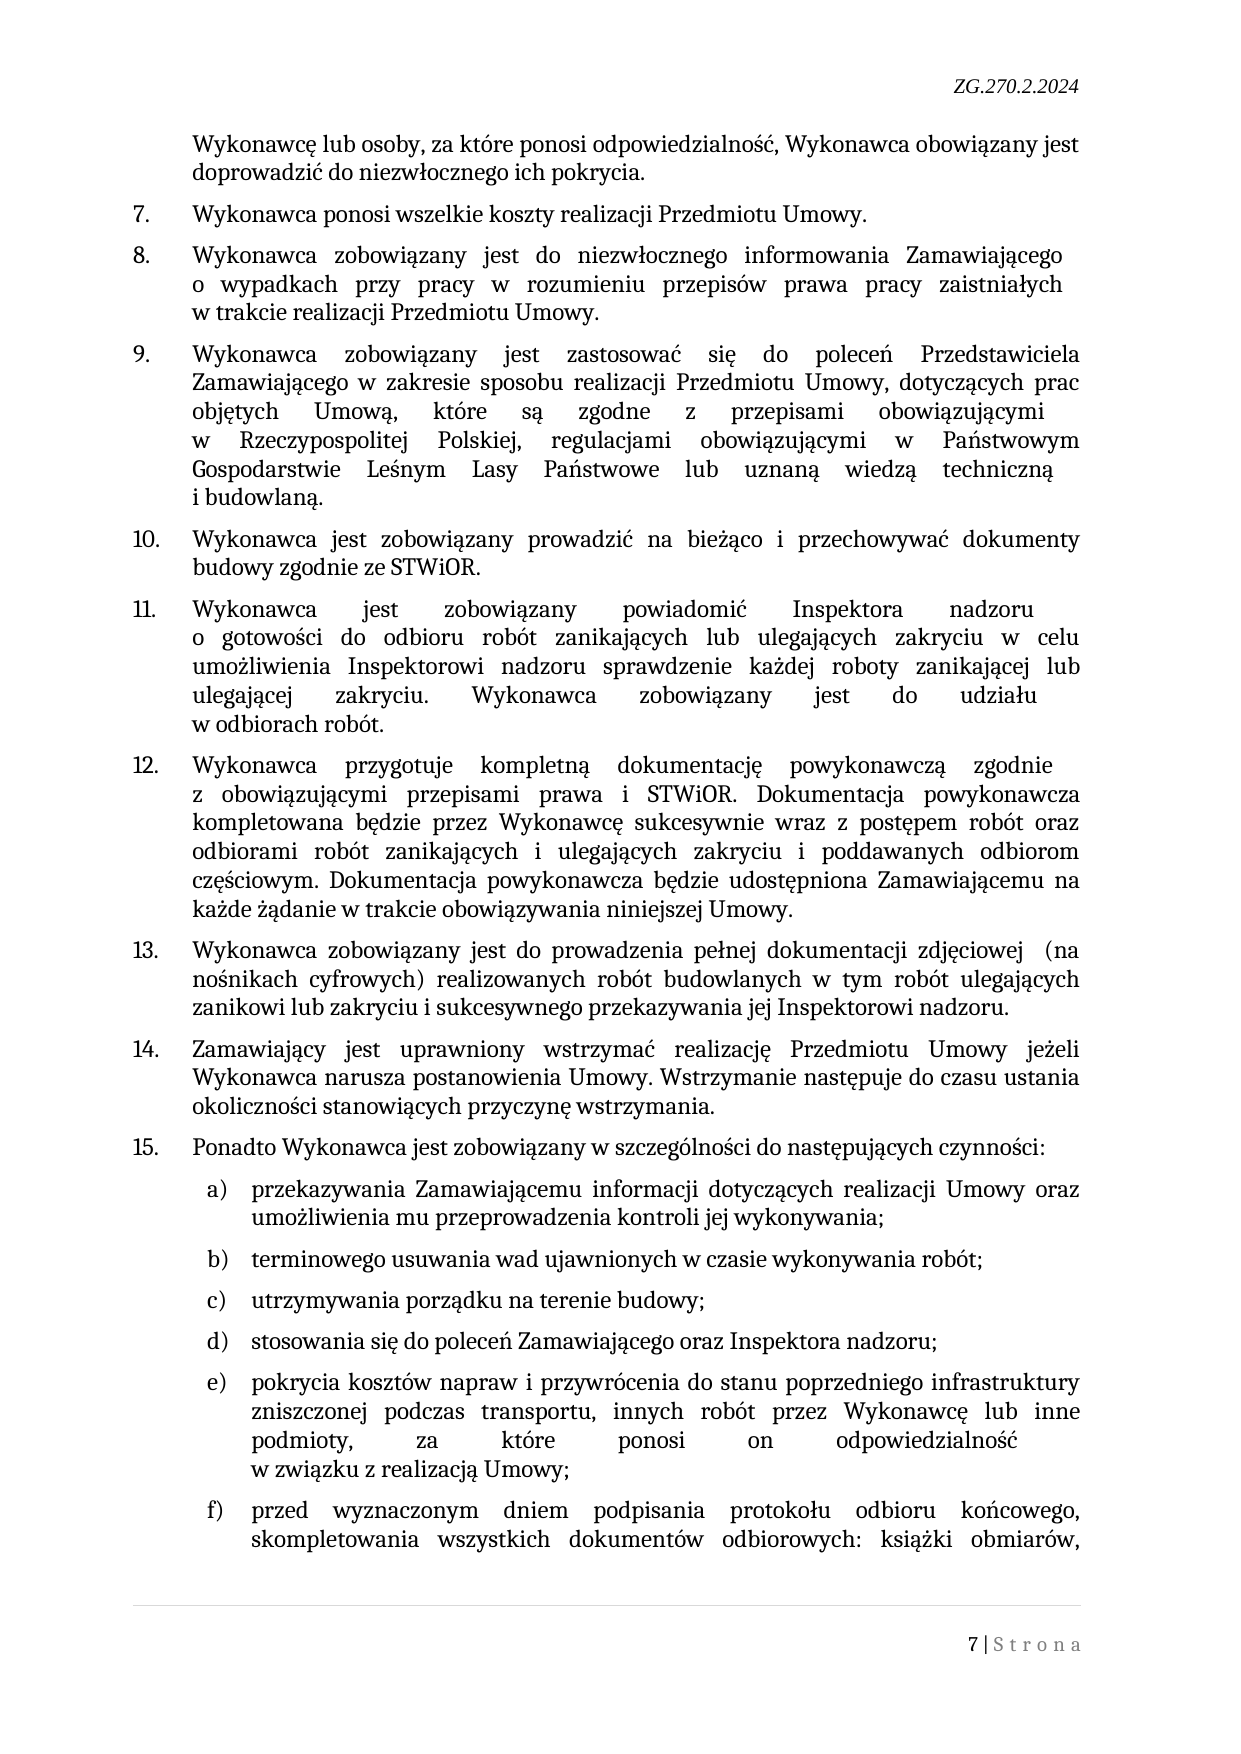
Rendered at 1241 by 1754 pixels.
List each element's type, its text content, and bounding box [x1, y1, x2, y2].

list utrzymywania porządku na terenie budowy; [207, 1286, 1081, 1314]
list stosowania się do poleceń Zamawiającego oraz Inspektora nadzoru; [207, 1327, 1081, 1356]
list Wykonawca jest zobowiązany prowadzić na bieżąco i przechowywać dokumenty budowy zgodnie ze STWiOR. [133, 524, 1081, 582]
list Wykonawca ponosi wszelkie koszty realizacji Przedmiotu Umowy. [133, 199, 1081, 228]
list Wykonawca zobowiązany jest zastosować się do poleceń Przedstawiciela Zamawiającego w zakresie sposobu realizacji Przedmiotu Umowy, dotyczących prac objętych Umową, które są zgodne z przepisami obowiązującymi w Rzeczypospolitej Polskiej, regulacjami obowiązującymi w Państwowym Gospodarstwie Leśnym Lasy Państwowe lub uznaną wiedzą techniczną i budowlaną. [133, 339, 1081, 512]
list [207, 1496, 1081, 1553]
list Ponadto Wykonawca jest zobowiązany w szczególności do następujących czynności: [133, 1133, 1081, 1162]
list Zamawiający jest uprawniony wstrzymać realizację Przedmiotu Umowy jeżeli Wykonawca narusza postanowienia Umowy. Wstrzymanie następuje do czasu ustania okoliczności stanowiących przyczynę wstrzymania. [133, 1034, 1081, 1121]
list pokrycia kosztów napraw i przywrócenia do stanu poprzedniego infrastruktury zniszczonej podczas transportu, innych robót przez Wykonawcę lub inne podmioty, za które ponosi on odpowiedzialność w związku z realizacją Umowy; [207, 1368, 1081, 1483]
list przekazywania Zamawiającemu informacji dotyczących realizacji Umowy oraz umożliwienia mu przeprowadzenia kontroli jej wykonywania; [207, 1174, 1081, 1232]
list Wykonawca jest zobowiązany powiadomić Inspektora nadzoru o gotowości do odbioru robót zanikających lub ulegających zakryciu w celu umożliwienia Inspektorowi nadzoru sprawdzenie każdej roboty zanikającej lub ulegającej zakryciu. Wykonawca zobowiązany jest do udziału w odbiorach robót. [133, 594, 1081, 738]
list Wykonawca zobowiązany jest do prowadzenia pełnej dokumentacji zdjęciowej (na nośnikach cyfrowych) realizowanych robót budowlanych w tym robót ulegających zanikowi lub zakryciu i sukcesywnego przekazywania jej Inspektorowi nadzoru. [133, 936, 1081, 1022]
list Wykonawca przygotuje kompletną dokumentację powykonawczą zgodnie z obowiązującymi przepisami prawa i STWiOR. Dokumentacja powykonawcza kompletowana będzie przez Wykonawcę sukcesywnie wraz z postępem robót oraz odbiorami robót zanikających i ulegających zakryciu i poddawanych odbiorom częściowym. Dokumentacja powykonawcza będzie udostępniona Zamawiającemu na każde żądanie w trakcie obowiązywania niniejszej Umowy. [133, 751, 1081, 923]
list Wykonawca zobowiązany jest do niezwłocznego informowania Zamawiającego o wypadkach przy pracy w rozumieniu przepisów prawa pracy zaistniałych w trakcie realizacji Przedmiotu Umowy. [133, 241, 1081, 327]
list terminowego usuwania wad ujawnionych w czasie wykonywania robót; [207, 1244, 1081, 1273]
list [133, 129, 1081, 187]
